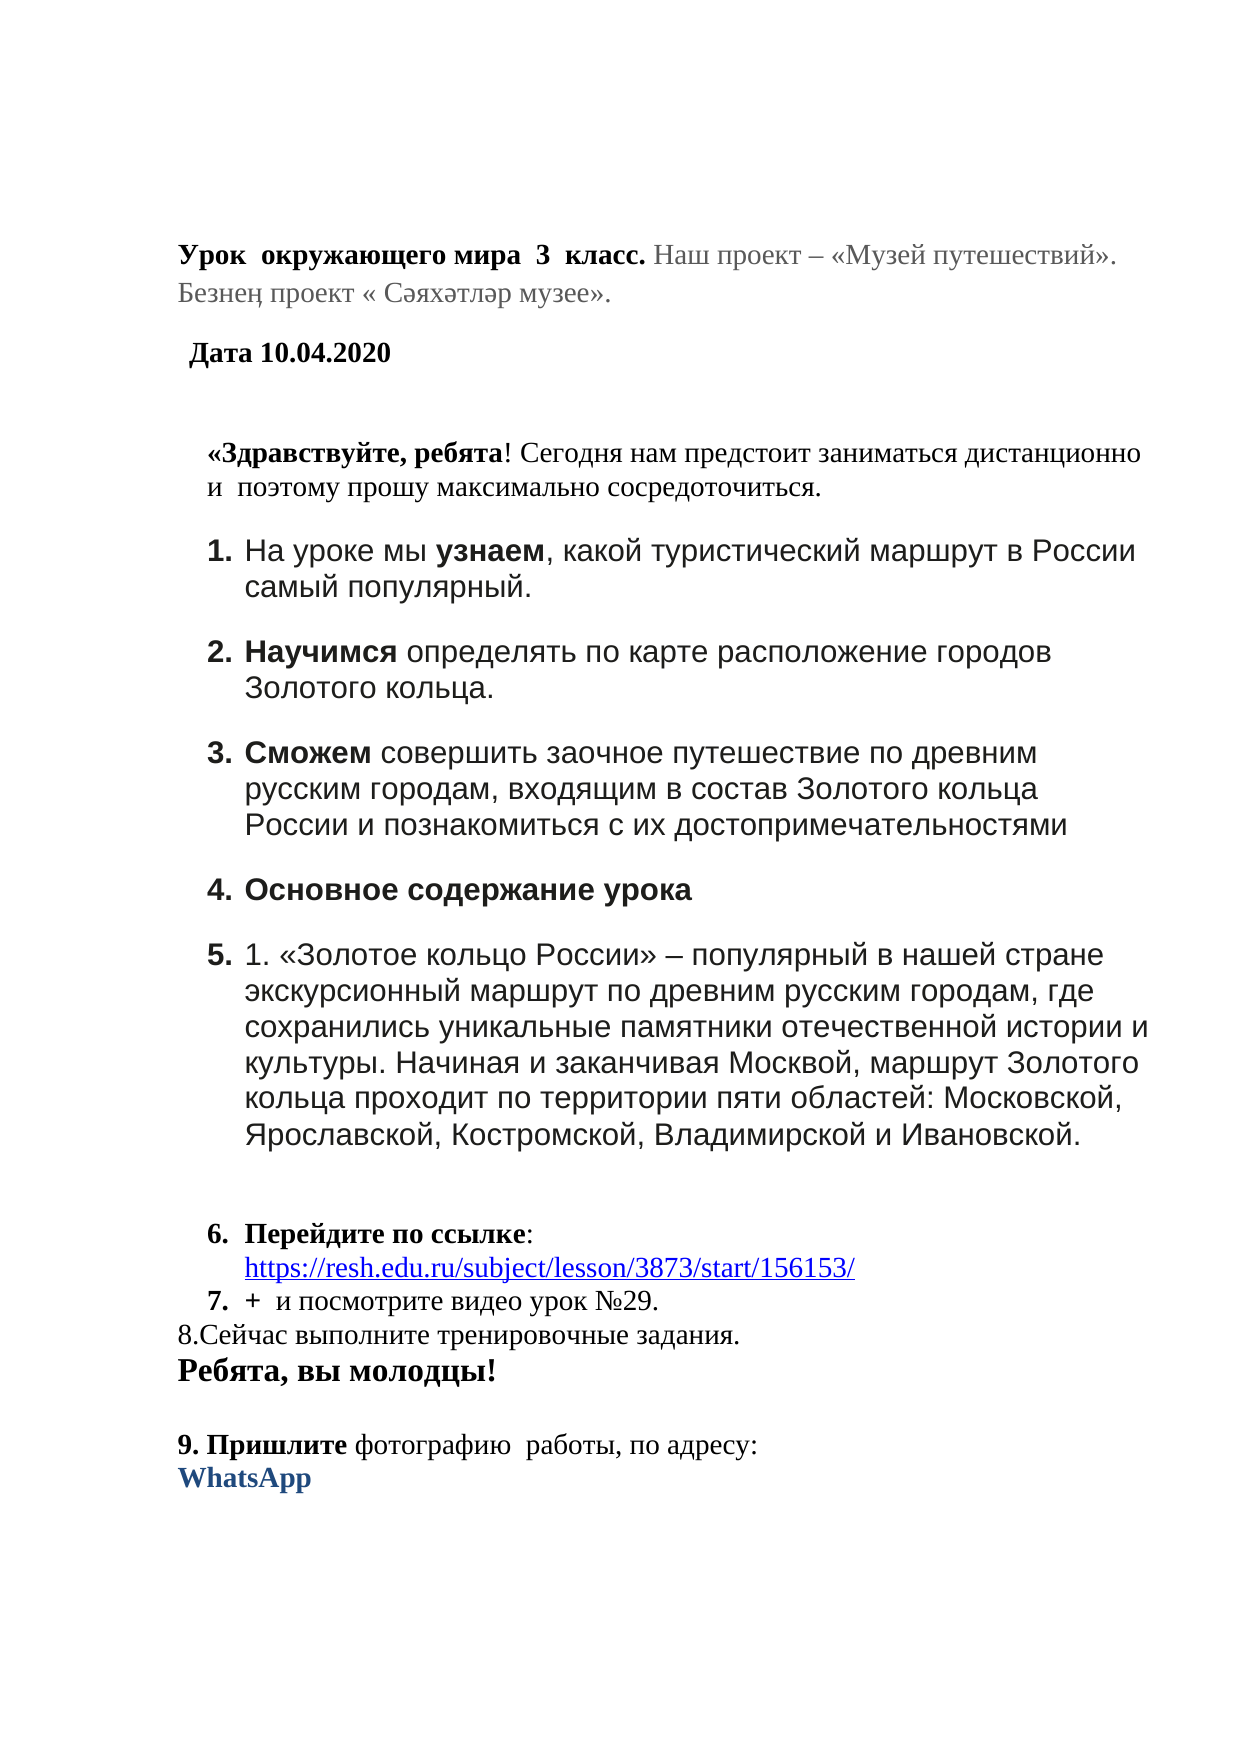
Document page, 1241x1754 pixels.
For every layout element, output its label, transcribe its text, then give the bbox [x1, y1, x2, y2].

list Перейдите по ссылке: https://resh.edu.ru/subject/lesson/3873/start/156153/ [207, 1216, 1152, 1283]
text Ребята, вы молодцы! [177, 1350, 1152, 1389]
list Научимся определять по карте расположение городов Золотого кольца. [207, 633, 1152, 704]
list 1. «Золотое кольцо России» – популярный в нашей стране экскурсионный маршрут по древним русским городам, где сохранились уникальные памятники отечественной истории и культуры. Начиная и заканчивая Москвой, маршрут Золотого кольца проходит по территории пяти областей: Московской, Ярославской, Костромской, Владимирской и Ивановской. [207, 936, 1152, 1151]
list Сможем совершить заочное путешествие по древним русским городам, входящим в состав Золотого кольца России и познакомиться с их достопримечательностями [207, 734, 1152, 842]
text 9. Пришлите фотографию работы, по адресу: [177, 1427, 1152, 1461]
text Дата 10.04.2020 [189, 335, 1140, 368]
text 8.Сейчас выполните тренировочные задания. [177, 1317, 1152, 1350]
list Основное содержание урока [207, 871, 1152, 907]
text «Здравствуйте, ребята! Сегодня нам предстоит заниматься дистанционно и поэтому прошу максимально сосредоточиться. [207, 435, 1152, 502]
text WhatsApp [177, 1461, 1152, 1494]
list На уроке мы узнаем, какой туристический маршрут в России самый популярный. [207, 532, 1152, 603]
text Урок окружающего мира 3 класс. Наш проект – «Музей путешествий». Безнеӊ проект « Сәяхәтләр музее». [177, 237, 1152, 309]
list + и посмотрите видео урок №29. [207, 1283, 1152, 1317]
